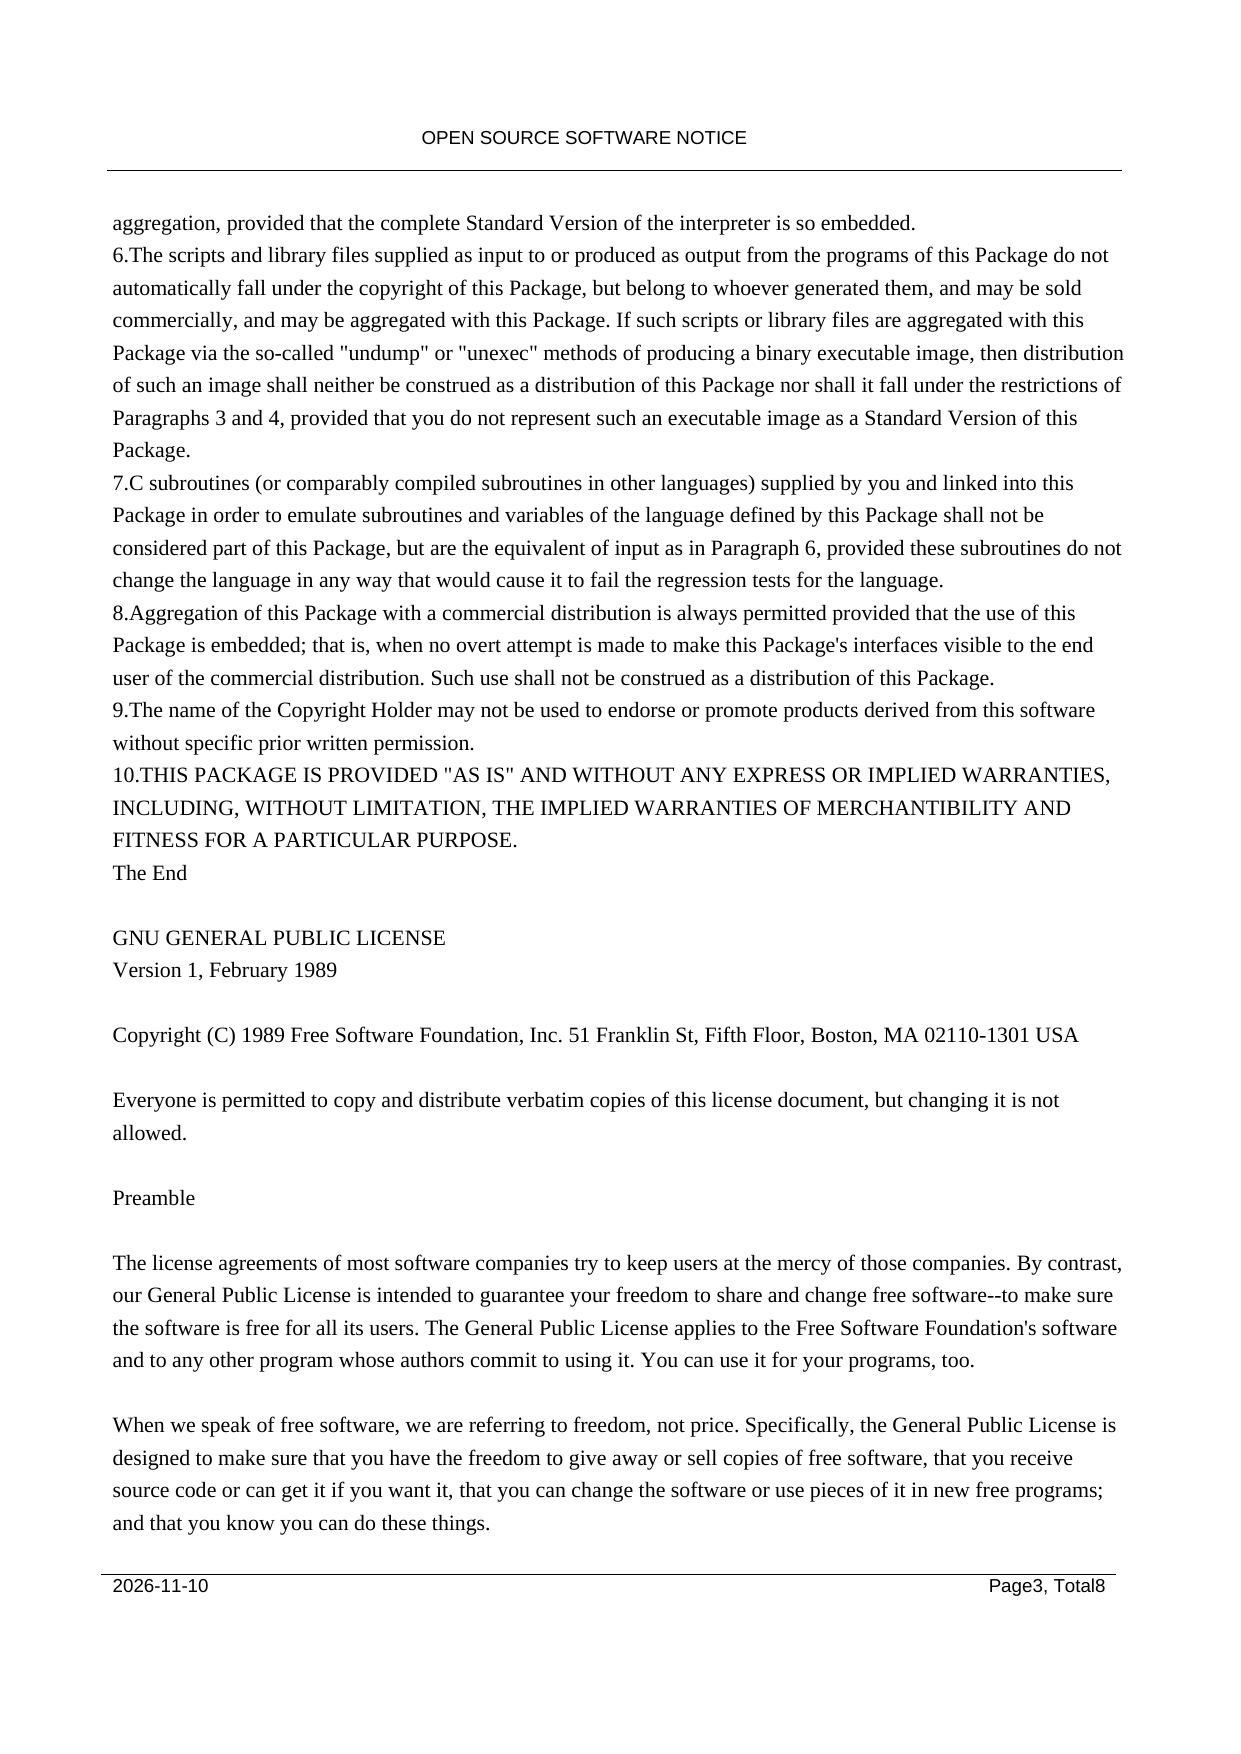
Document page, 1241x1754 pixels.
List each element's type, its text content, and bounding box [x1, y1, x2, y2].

text 6.The scripts and library files supplied as input to or produced as output from the programs of this Package do not automatically fall under the copyright of this Package, but belong to whoever generated them, and may be sold commercially, and may be aggregated with this Package. If such scripts or library files are aggregated with this Package via the so-called "undump" or "unexec" methods of producing a binary executable image, then distribution of such an image shall neither be construed as a distribution of this Package nor shall it fall under the restrictions of Paragraphs 3 and 4, provided that you do not represent such an executable image as a Standard Version of this Package. [112, 239, 1128, 466]
text 9.The name of the Copyright Holder may not be used to endorse or promote products derived from this software without specific prior written permission. [112, 694, 1128, 759]
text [112, 856, 1128, 1539]
text 10.THIS PACKAGE IS PROVIDED "AS IS" AND WITHOUT ANY EXPRESS OR IMPLIED WARRANTIES, INCLUDING, WITHOUT LIMITATION, THE IMPLIED WARRANTIES OF MERCHANTIBILITY AND FITNESS FOR A PARTICULAR PURPOSE. [112, 759, 1128, 856]
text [112, 206, 1128, 239]
text 7.C subroutines (or comparably compiled subroutines in other languages) supplied by you and linked into this Package in order to emulate subroutines and variables of the language defined by this Package shall not be considered part of this Package, but are the equivalent of input as in Paragraph 6, provided these subroutines do not change the language in any way that would cause it to fail the regression tests for the language. [112, 466, 1128, 596]
text 8.Aggregation of this Package with a commercial distribution is always permitted provided that the use of this Package is embedded; that is, when no overt attempt is made to make this Package's interfaces visible to the end user of the commercial distribution. Such use shall not be construed as a distribution of this Package. [112, 596, 1128, 694]
